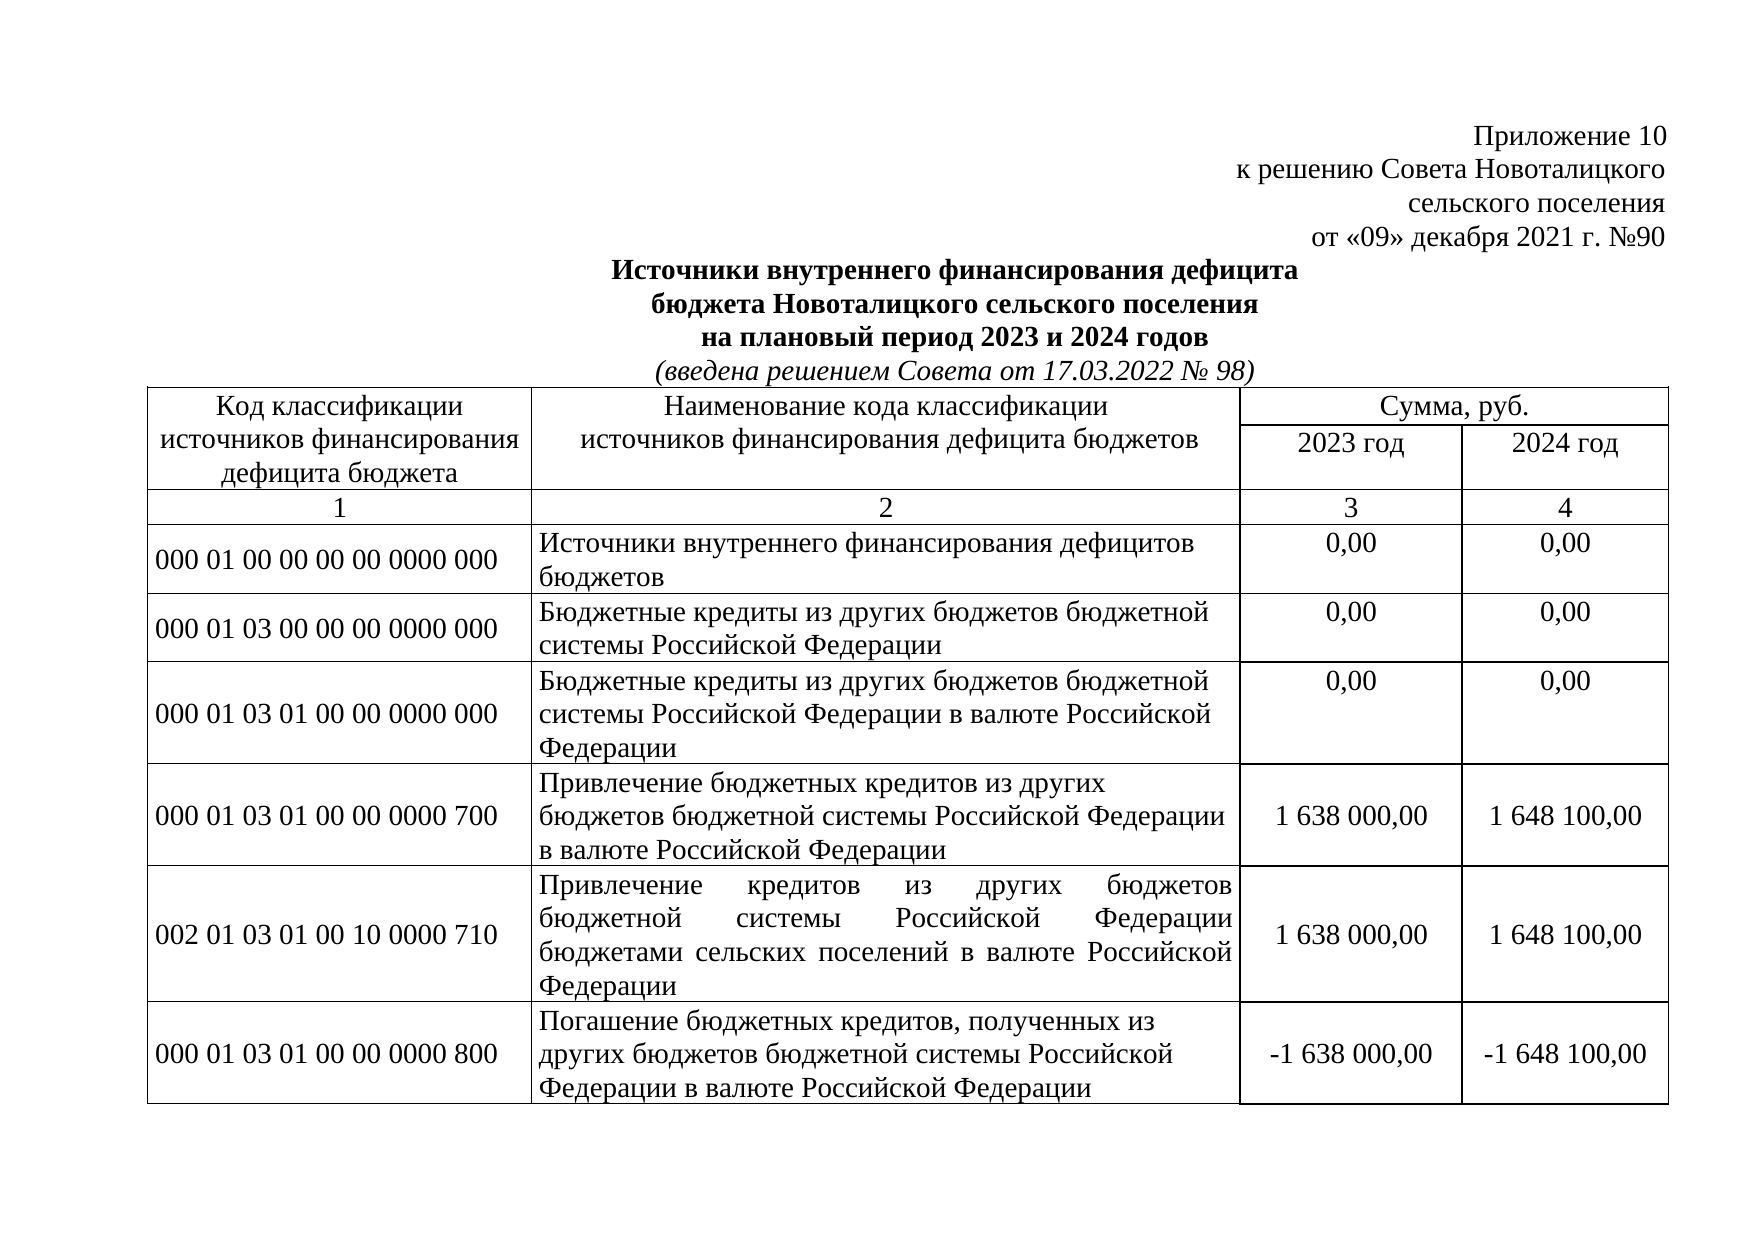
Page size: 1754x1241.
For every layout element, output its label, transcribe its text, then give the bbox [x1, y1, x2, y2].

table_cell 2024 год [1463, 426, 1668, 489]
table_cell -1 638 000,00 [1241, 1003, 1461, 1103]
table_cell 1 [148, 490, 531, 524]
table_header Код классификации источников финансирования дефицита бюджета [148, 388, 531, 489]
table_cell 2 [532, 490, 1239, 524]
table_cell 000 01 03 00 00 00 0000 000 [148, 594, 531, 661]
table_cell Источники внутреннего финансирования дефицитов бюджетов [532, 525, 1239, 592]
table_cell 1 638 000,00 [1241, 867, 1461, 1001]
table_cell Бюджетные кредиты из других бюджетов бюджетной системы Российской Федерации в валюте Российской Федерации [532, 662, 1239, 763]
table_cell 002 01 03 01 00 10 0000 710 [148, 866, 531, 1001]
table_cell 3 [1241, 490, 1461, 524]
text сельского поселения [244, 185, 1665, 219]
text к решению Совета Новоталицкого [244, 152, 1665, 185]
table_cell 0,00 [1463, 525, 1668, 592]
table_cell 0,00 [1241, 525, 1461, 592]
table_cell Бюджетные кредиты из других бюджетов бюджетной системы Российской Федерации [532, 594, 1239, 661]
table_cell -1 648 100,00 [1463, 1003, 1668, 1103]
table_cell 0,00 [1463, 663, 1668, 763]
table_cell 000 01 03 01 00 00 0000 000 [148, 662, 531, 763]
text на плановый период 2023 и 2024 годов [244, 319, 1665, 353]
text (введена решением Совета от 17.03.2022 № 98) [244, 353, 1665, 386]
table_cell 0,00 [1463, 594, 1668, 661]
table_cell 1 648 100,00 [1463, 867, 1668, 1001]
table_cell 0,00 [1241, 594, 1461, 661]
table_cell 2023 год [1241, 426, 1461, 489]
table_cell Погашение бюджетных кредитов, полученных из других бюджетов бюджетной системы Российской Федерации в валюте Российской Федерации [532, 1002, 1239, 1103]
table_cell 1 648 100,00 [1463, 765, 1668, 865]
text Источники внутреннего финансирования дефицита [244, 252, 1665, 286]
table_cell Привлечение кредитов из других бюджетов бюджетной системы Российской Федерации бюджетами сельских поселений в валюте Российской Федерации [532, 866, 1239, 1001]
table_header Наименование кода классификации источников финансирования дефицита бюджетов [532, 388, 1239, 489]
table_cell 1 638 000,00 [1241, 765, 1461, 865]
table_cell 000 01 00 00 00 00 0000 000 [148, 525, 531, 592]
text бюджета Новоталицкого сельского поселения [244, 286, 1665, 319]
text от «09» декабря 2021 г. №90 [244, 219, 1665, 252]
text Приложение 10 [244, 118, 1667, 152]
table_cell 0,00 [1241, 663, 1461, 763]
table_cell 000 01 03 01 00 00 0000 700 [148, 764, 531, 865]
table_cell 4 [1463, 490, 1668, 524]
table_cell 000 01 03 01 00 00 0000 800 [148, 1002, 531, 1103]
table_cell Привлечение бюджетных кредитов из других бюджетов бюджетной системы Российской Федерации в валюте Российской Федерации [532, 764, 1239, 865]
table_header Сумма, руб. [1241, 388, 1668, 424]
